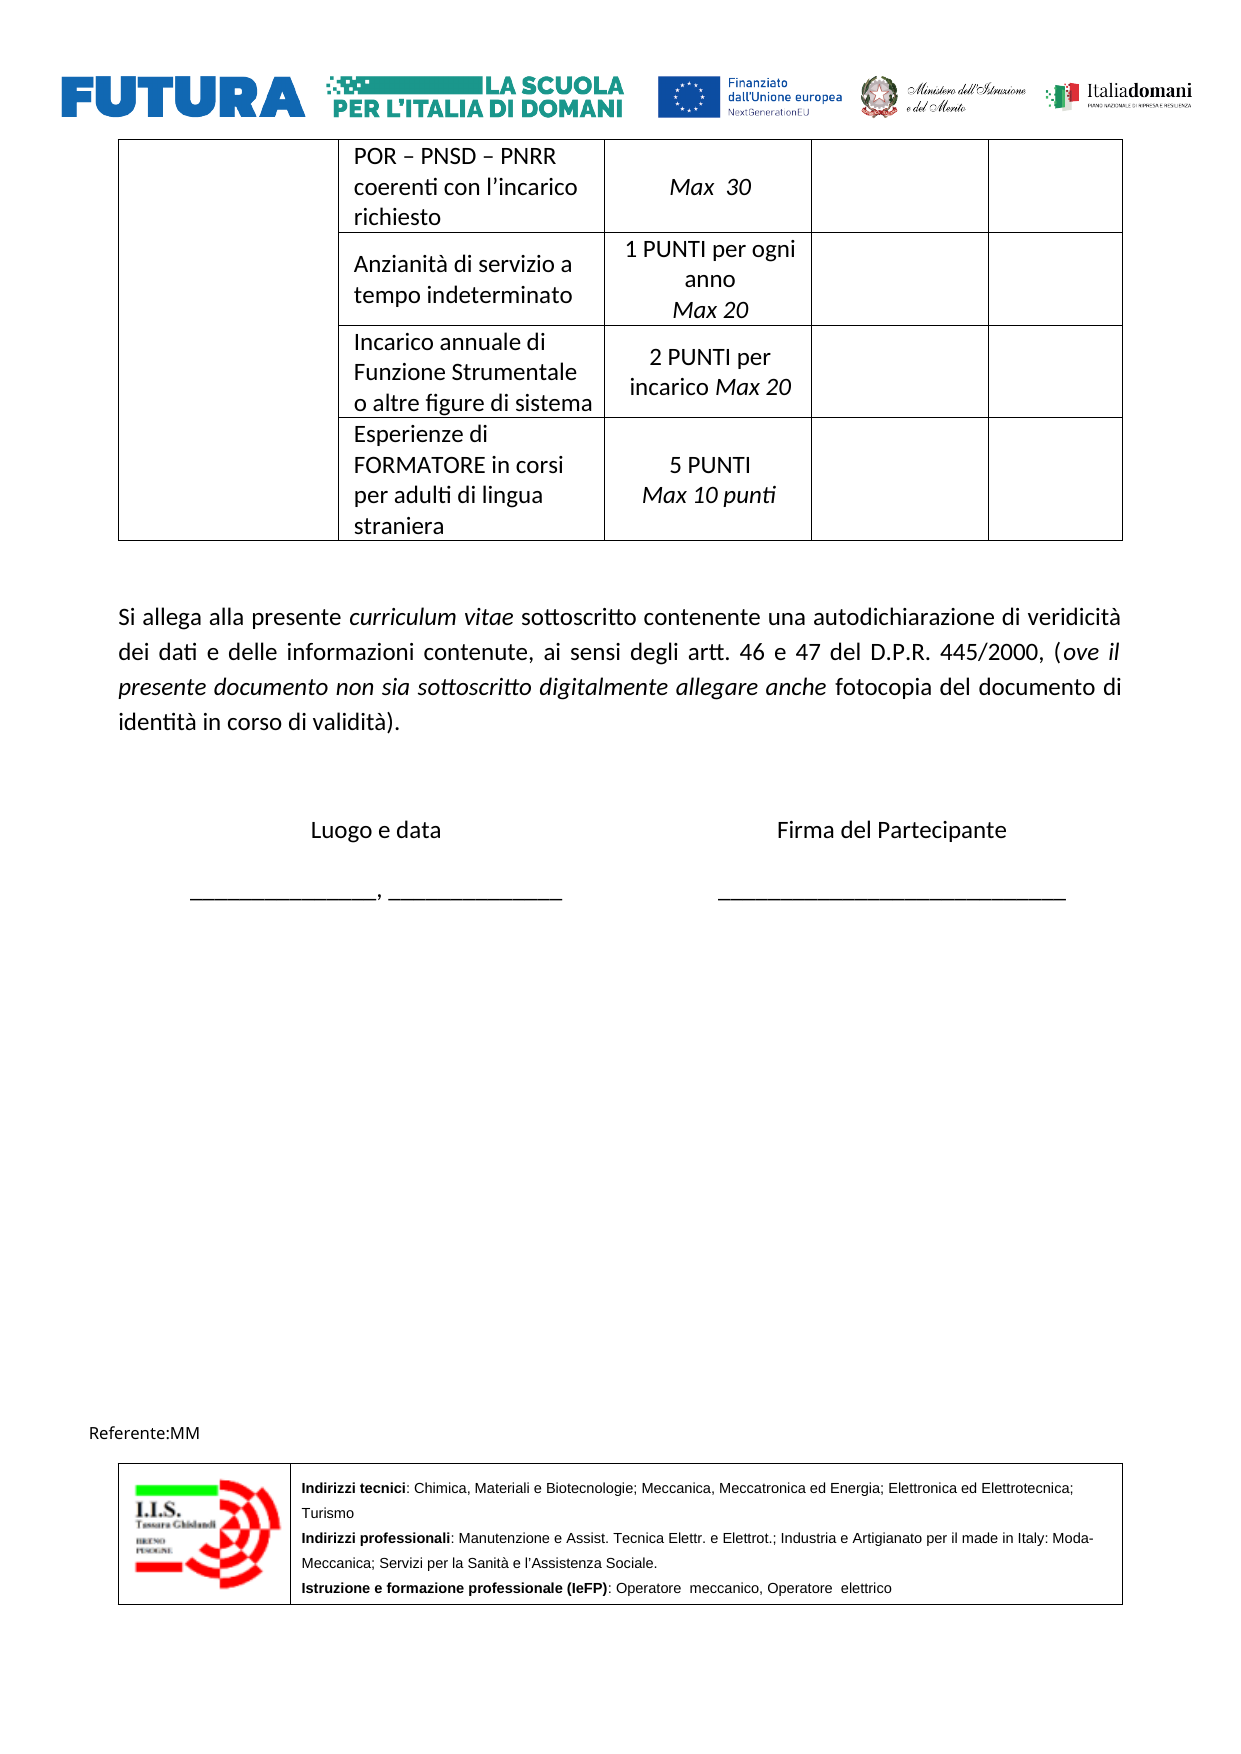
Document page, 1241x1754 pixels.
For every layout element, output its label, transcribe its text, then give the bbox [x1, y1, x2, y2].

table_cell [989, 140, 1122, 232]
table_cell [812, 140, 988, 232]
table_cell Incarico annuale di Funzione Strumentale o altre figure di sistema [339, 326, 604, 417]
table_header Firma del Partecipante [634, 801, 1150, 861]
table_cell 2 PUNTI per incarico Max 20 [605, 326, 811, 417]
table_cell 5 PUNTI per incarico Max 30 [605, 140, 811, 232]
table_cell [989, 233, 1122, 324]
table_cell 1 PUNTI per ogni anno Max 20 [605, 233, 811, 324]
table_cell Anzianità di servizio a tempo indeterminato [339, 233, 604, 324]
table_header Luogo e data [118, 801, 634, 861]
picture [59, 73, 1194, 121]
table_cell ____________________________ [634, 861, 1150, 920]
table_cell [812, 233, 988, 324]
table_cell [812, 418, 988, 540]
text Si allega alla presente curriculum vitae sottoscritto contenente una autodichiarazione di veridicità dei dati e delle informazioni contenute, ai sensi degli artt. 46 e 47 del D.P.R. 445/2000, (ove il presente documento non sia sottoscritto digitalmente allegare anche fotocopia del documento di identità in corso di validità). [118, 601, 1122, 737]
table_cell [989, 418, 1122, 540]
table_cell 5 PUNTI Max 10 punti [605, 418, 811, 540]
picture [129, 1476, 283, 1591]
table_cell Ruolo di esperto o tutor in progetti PON – POR – PNSD – PNRR coerenti con l’incarico richiesto [339, 140, 604, 232]
table_cell _______________, ______________ [118, 861, 634, 920]
table_cell [812, 326, 988, 417]
table_cell Esperienze di FORMATORE in corsi per adulti di lingua straniera [339, 418, 604, 540]
table_cell [989, 326, 1122, 417]
